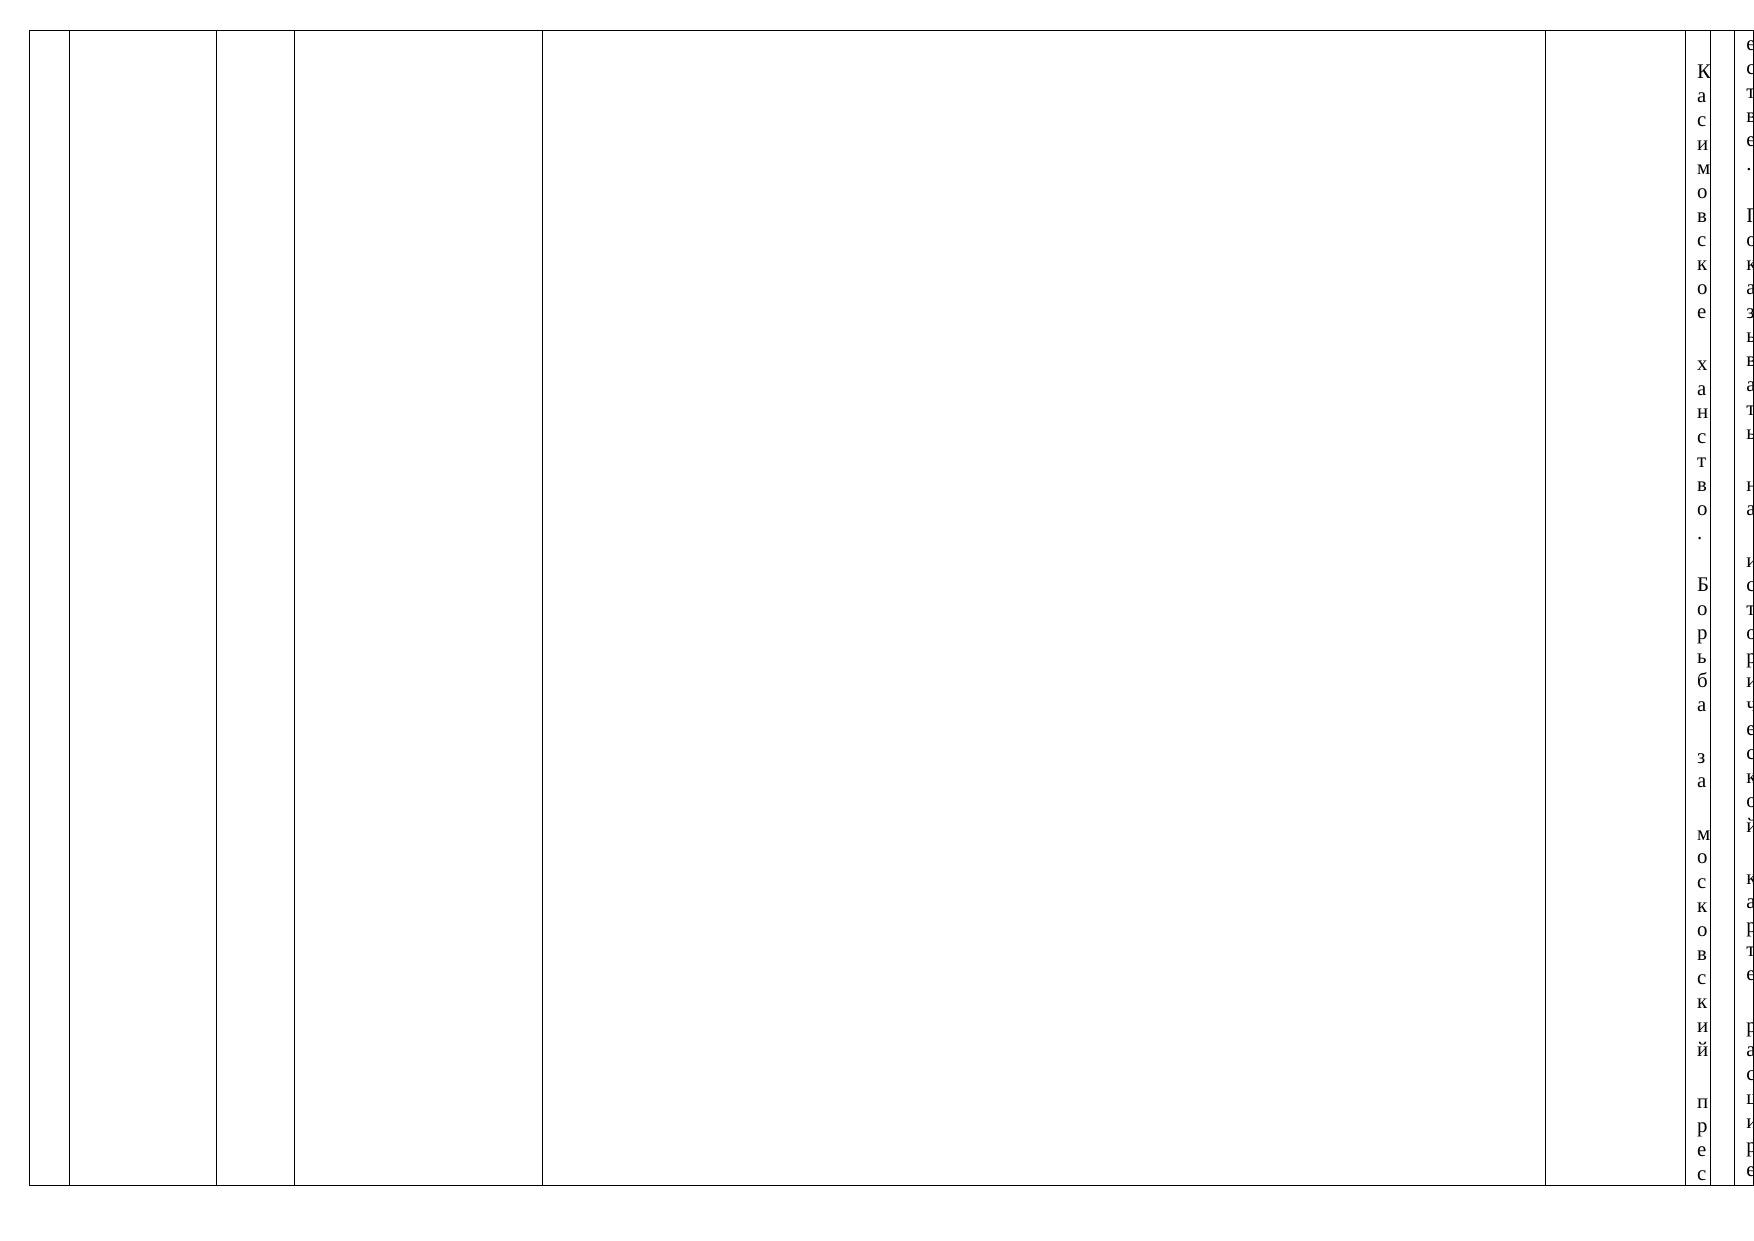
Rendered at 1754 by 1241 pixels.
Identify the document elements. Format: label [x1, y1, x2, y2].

table_cell [1686, 31, 1710, 1185]
table_cell [70, 31, 216, 1185]
table_cell [30, 31, 69, 1185]
table_cell [217, 31, 294, 1185]
table_cell [1711, 31, 1734, 1185]
table_cell [1735, 31, 1753, 1185]
table_cell [1546, 31, 1685, 1185]
table_cell [543, 31, 1545, 1185]
table_cell [295, 31, 542, 1185]
